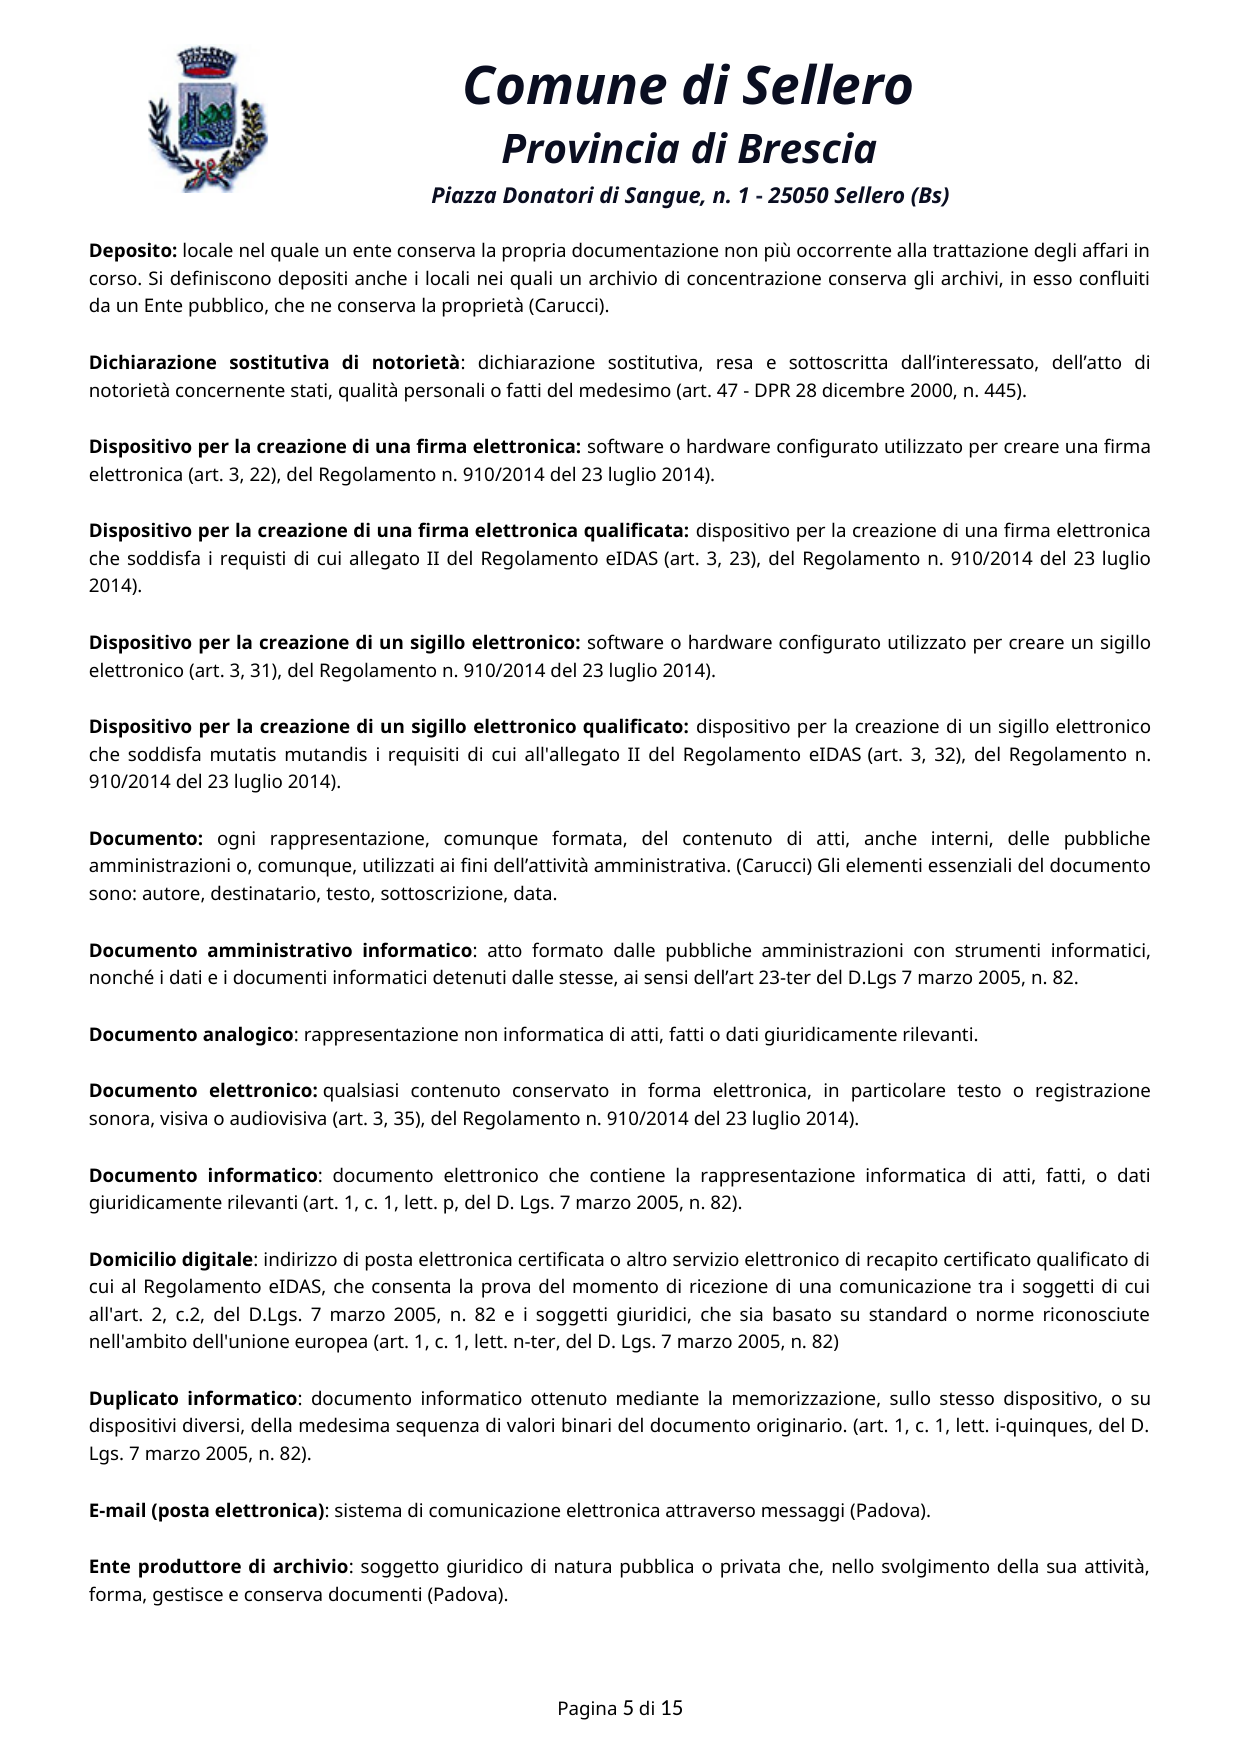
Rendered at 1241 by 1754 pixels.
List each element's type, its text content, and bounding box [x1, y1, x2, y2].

text Dispositivo per la creazione di un sigillo elettronico: software o hardware configurato utilizzato per creare un sigillo elettronico (art. 3, 31), del Regolamento n. 910/2014 del 23 luglio 2014). [89, 629, 1152, 682]
text Dispositivo per la creazione di una firma elettronica qualificata: dispositivo per la creazione di una firma elettronica che soddisfa i requisti di cui allegato II del Regolamento eIDAS (art. 3, 23), del Regolamento n. 910/2014 del 23 luglio 2014). [89, 518, 1152, 598]
text Dichiarazione sostitutiva di notorietà: dichiarazione sostitutiva, resa e sottoscritta dall’interessato, dell’atto di notorietà concernente stati, qualità personali o fatti del medesimo (art. 47 - DPR 28 dicembre 2000, n. 445). [89, 349, 1152, 402]
picture [147, 44, 269, 193]
text Dispositivo per la creazione di una firma elettronica: software o hardware configurato utilizzato per creare una firma elettronica (art. 3, 22), del Regolamento n. 910/2014 del 23 luglio 2014). [89, 434, 1152, 487]
text Deposito: locale nel quale un ente conserva la propria documentazione non più occorrente alla trattazione degli affari in corso. Si definiscono depositi anche i locali nei quali un archivio di concentrazione conserva gli archivi, in esso confluiti da un Ente pubblico, che ne conserva la proprietà (Carucci). [89, 238, 1152, 318]
text Domicilio digitale: indirizzo di posta elettronica certificata o altro servizio elettronico di recapito certificato qualificato di cui al Regolamento eIDAS, che consenta la prova del momento di ricezione di una comunicazione tra i soggetti di cui all'art. 2, c.2, del D.Lgs. 7 marzo 2005, n. 82 e i soggetti giuridici, che sia basato su standard o norme riconosciute nell'ambito dell'unione europea (art. 1, c. 1, lett. n-ter, del D. Lgs. 7 marzo 2005, n. 82) [89, 1246, 1152, 1354]
text Documento amministrativo informatico: atto formato dalle pubbliche amministrazioni con strumenti informatici, nonché i dati e i documenti informatici detenuti dalle stesse, ai sensi dell’art 23-ter del D.Lgs 7 marzo 2005, n. 82. [89, 937, 1152, 990]
text Documento informatico: documento elettronico che contiene la rappresentazione informatica di atti, fatti, o dati giuridicamente rilevanti (art. 1, c. 1, lett. p, del D. Lgs. 7 marzo 2005, n. 82). [89, 1162, 1152, 1215]
text Duplicato informatico: documento informatico ottenuto mediante la memorizzazione, sullo stesso dispositivo, o su dispositivi diversi, della medesima sequenza di valori binari del documento originario. (art. 1, c. 1, lett. i-quinques, del D. Lgs. 7 marzo 2005, n. 82). [89, 1385, 1152, 1466]
text Documento: ogni rappresentazione, comunque formata, del contenuto di atti, anche interni, delle pubbliche amministrazioni o, comunque, utilizzati ai fini dell’attività amministrativa. (Carucci) Gli elementi essenziali del documento sono: autore, destinatario, testo, sottoscrizione, data. [89, 825, 1152, 906]
text Documento analogico: rappresentazione non informatica di atti, fatti o dati giuridicamente rilevanti. [89, 1021, 1152, 1047]
text Documento elettronico: qualsiasi contenuto conservato in forma elettronica, in particolare testo o registrazione sonora, visiva o audiovisiva (art. 3, 35), del Regolamento n. 910/2014 del 23 luglio 2014). [89, 1078, 1152, 1131]
text Ente produttore di archivio: soggetto giuridico di natura pubblica o privata che, nello svolgimento della sua attività, forma, gestisce e conserva documenti (Padova). [89, 1554, 1152, 1607]
text Dispositivo per la creazione di un sigillo elettronico qualificato: dispositivo per la creazione di un sigillo elettronico che soddisfa mutatis mutandis i requisiti di cui all'allegato II del Regolamento eIDAS (art. 3, 32), del Regolamento n. 910/2014 del 23 luglio 2014). [89, 714, 1152, 794]
text E-mail (posta elettronica): sistema di comunicazione elettronica attraverso messaggi (Padova). [89, 1497, 1152, 1522]
